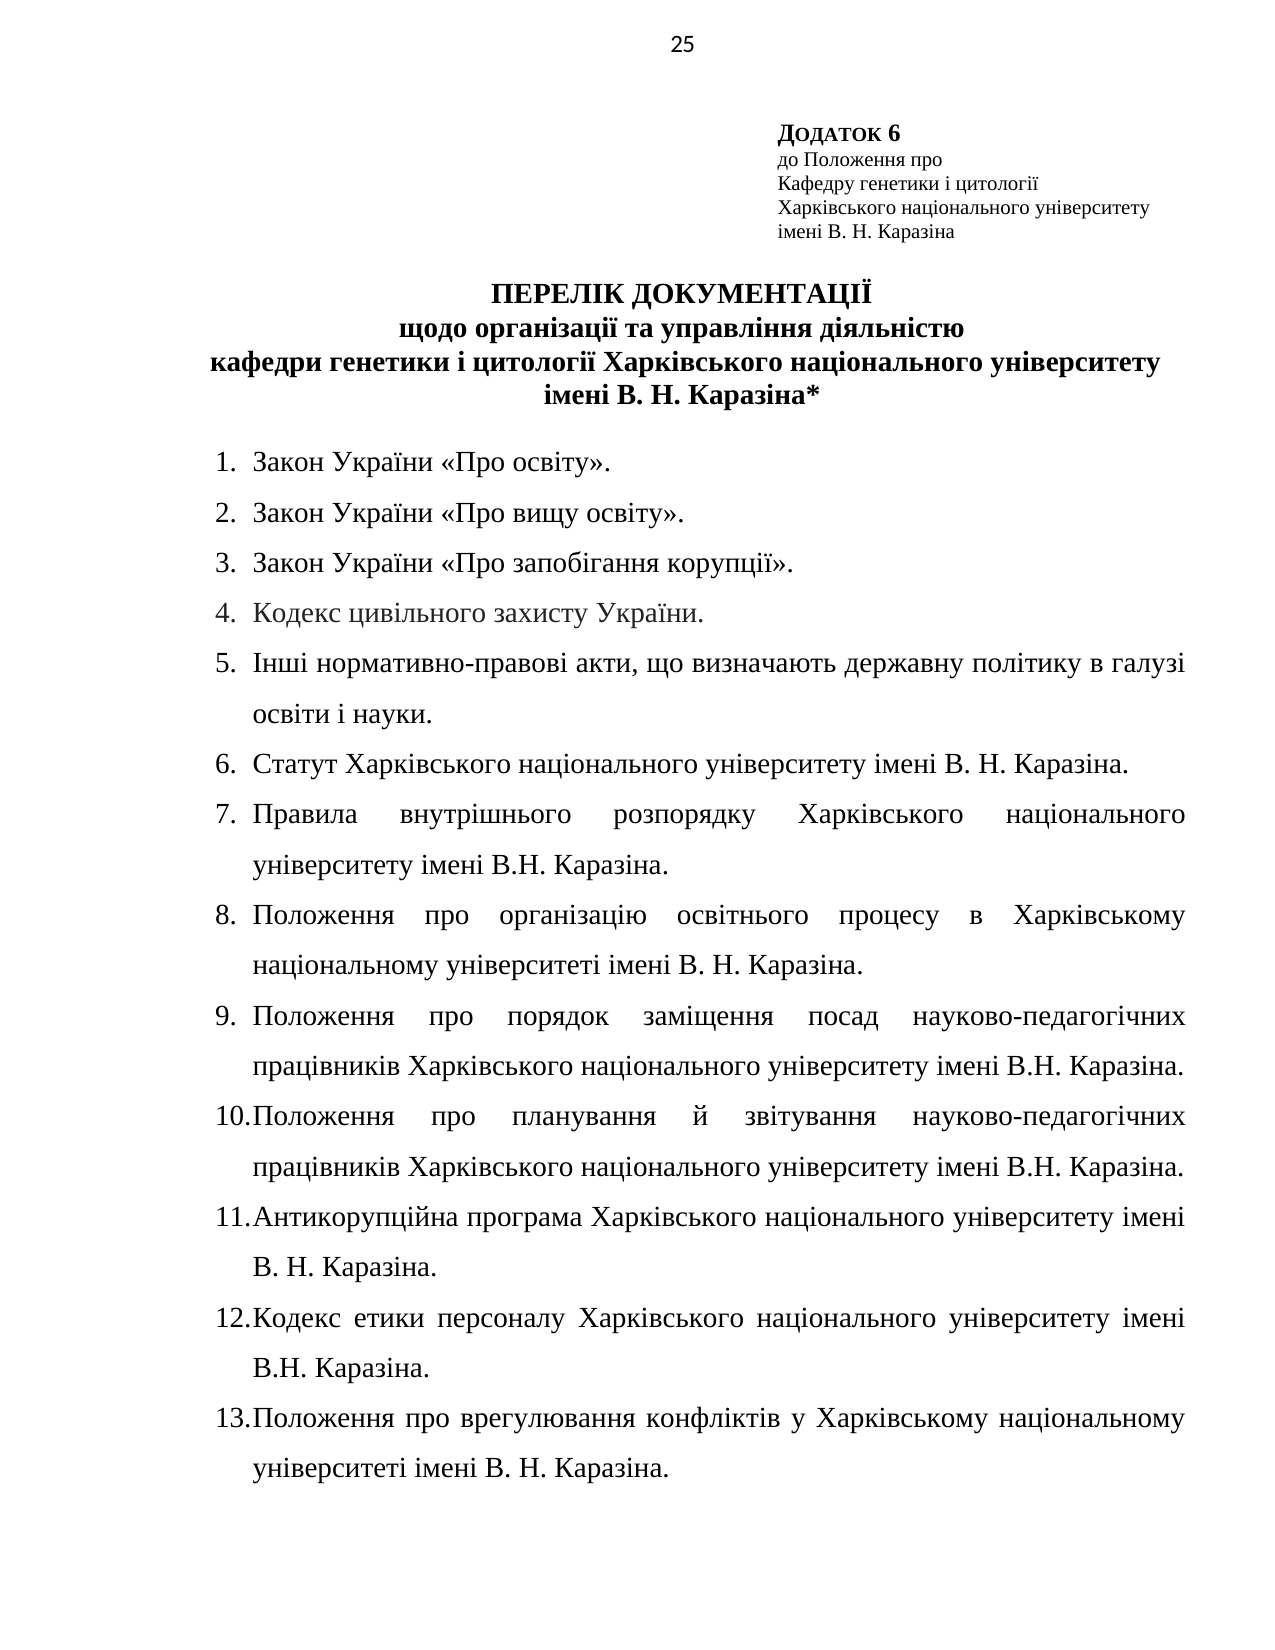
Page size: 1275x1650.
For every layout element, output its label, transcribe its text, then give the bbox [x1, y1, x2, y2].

text кафедри генетики і цитології Харківського національного університету [177, 344, 1186, 377]
list Закон України «Про освіту». [215, 444, 1186, 478]
subtitle Додаток 6 [777, 118, 1186, 147]
list Положення про планування й звітування науково-педагогічних працівників Харківського національного університету імені В.Н. Каразіна. [215, 1098, 1186, 1182]
text Кафедру генетики і цитології [777, 171, 1186, 195]
list Статут Харківського національного університету імені В. Н. Каразіна. [215, 746, 1186, 780]
list Закон України «Про вищу освіту». [215, 495, 1186, 528]
text щодо організації та управління діяльністю [177, 310, 1186, 344]
list Положення про порядок заміщення посад науково-педагогічних працівників Харківського національного університету імені В.Н. Каразіна. [215, 998, 1186, 1082]
text ПЕРЕЛІК ДОКУМЕНТАЦІЇ [177, 277, 1186, 310]
list Антикорупційна програма Харківського національного університету імені В. Н. Каразіна. [215, 1199, 1186, 1283]
list Закон України «Про запобігання корупції». [215, 545, 1186, 578]
list Правила внутрішнього розпорядку Харківського національного університету імені В.Н. Каразіна. [215, 797, 1186, 880]
list Кодекс етики персоналу Харківського національного університету імені В.Н. Каразіна. [215, 1300, 1186, 1383]
list Положення про організацію освітнього процесу в Харківському національному університеті імені В. Н. Каразіна. [215, 897, 1186, 981]
list Положення про врегулювання конфліктів у Харківському національному університеті імені В. Н. Каразіна. [215, 1400, 1186, 1484]
text імені В. Н. Каразіна* [177, 377, 1186, 411]
text до Положення про [777, 147, 1186, 171]
list Інші нормативно-правові акти, що визначають державну політику в галузі освіти і науки. [215, 646, 1186, 729]
list Кодекс цивільного захисту України. [215, 595, 1186, 629]
text Харківського національного університету імені В. Н. Каразіна [777, 195, 1186, 243]
